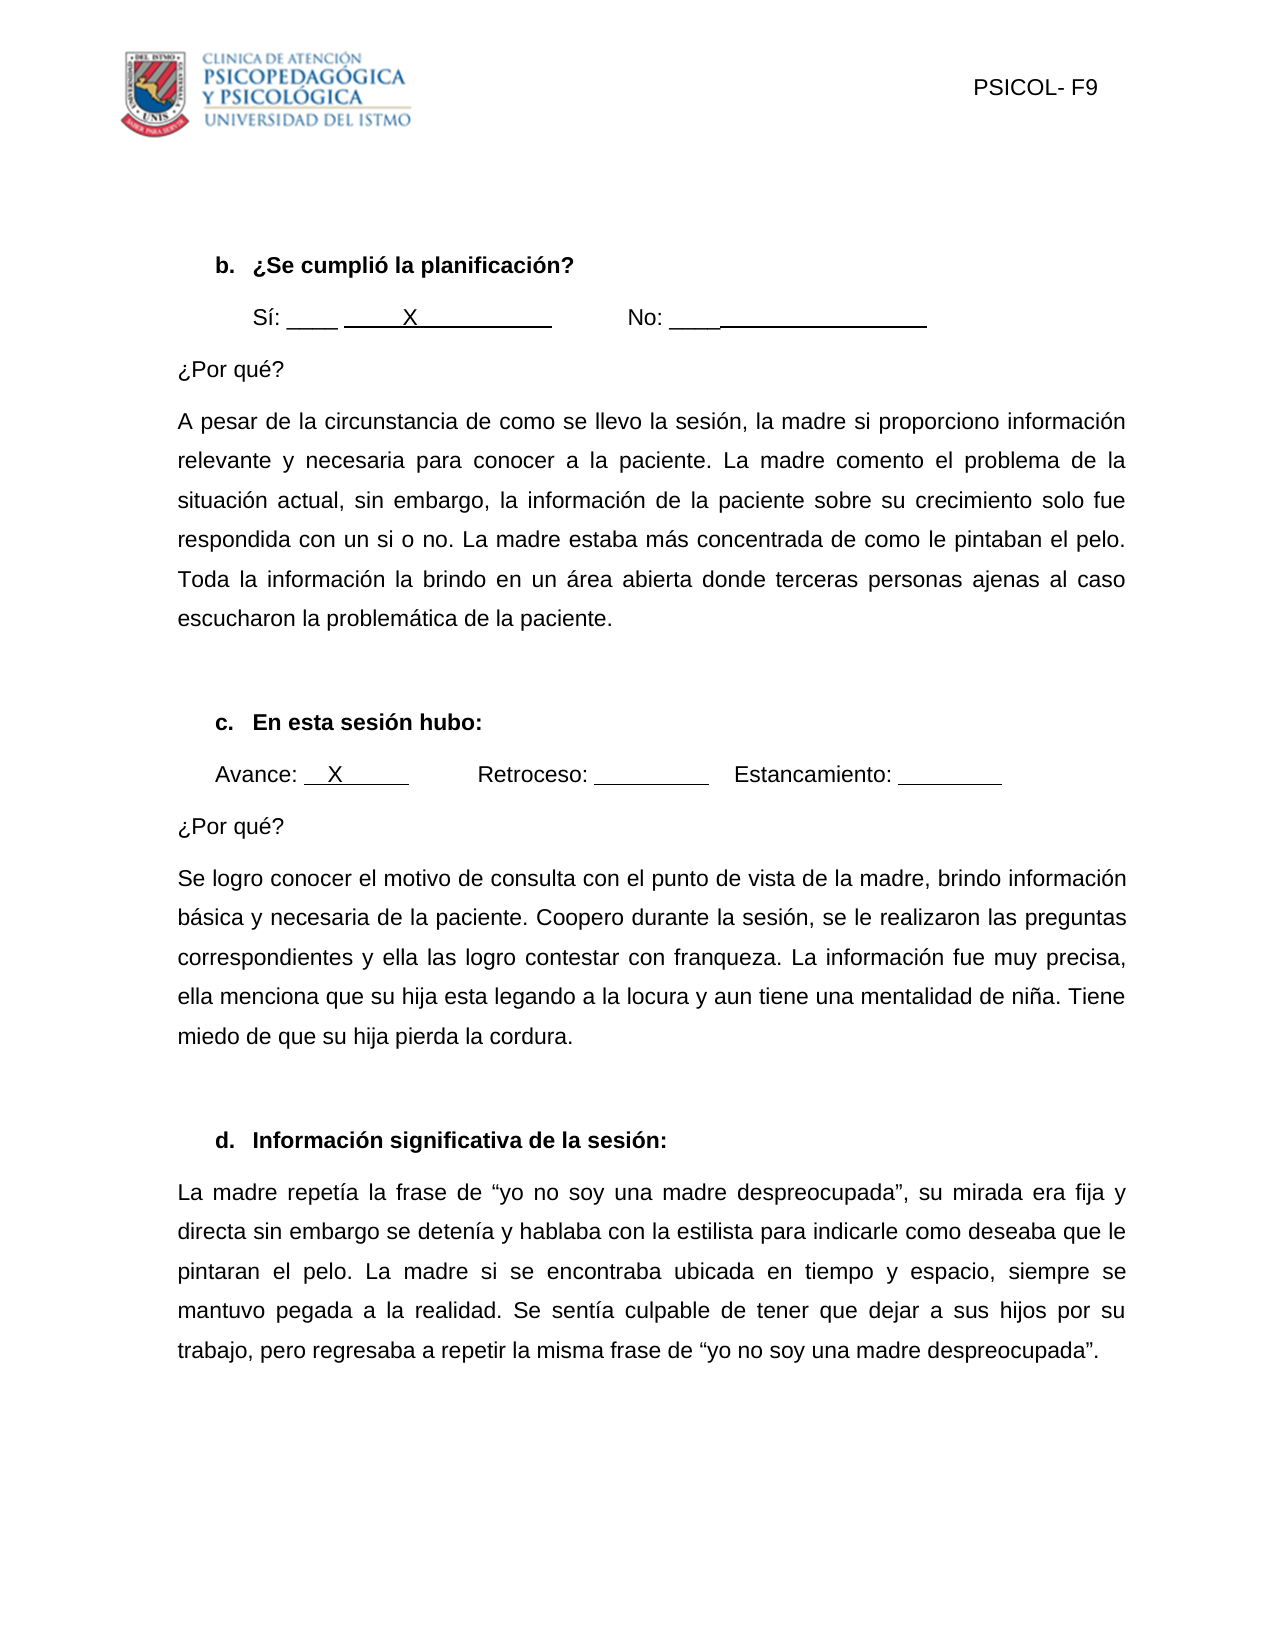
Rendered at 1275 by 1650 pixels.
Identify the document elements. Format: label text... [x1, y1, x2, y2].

text La madre repetía la frase de “yo no soy una madre despreocupada”, su mirada era fija y directa sin embargo se detenía y hablaba con la estilista para indicarle como deseaba que le pintaran el pelo. La madre si se encontraba ubicada en tiempo y espacio, siempre se mantuvo pegada a la realidad. Se sentía culpable de tener que dejar a sus hijos por su trabajo, pero regresaba a repetir la misma frase de “yo no soy una madre despreocupada”. [177, 1179, 1127, 1363]
text Avance: X Retroceso: Estancamiento: [215, 761, 1127, 787]
text Se logro conocer el motivo de consulta con el punto de vista de la madre, brindo información básica y necesaria de la paciente. Coopero durante la sesión, se le realizaron las preguntas correspondientes y ella las logro contestar con franqueza. La información fue muy precisa, ella menciona que su hija esta legando a la locura y aun tiene una mentalidad de niña. Tiene miedo de que su hija pierda la cordura. [177, 865, 1127, 1049]
picture [65, 20, 437, 148]
list Información significativa de la sesión: [215, 1127, 1127, 1153]
list En esta sesión hubo: [215, 709, 1127, 735]
text A pesar de la circunstancia de como se llevo la sesión, la madre si proporciono información relevante y necesaria para conocer a la paciente. La madre comento el problema de la situación actual, sin embargo, la información de la paciente sobre su crecimiento solo fue respondida con un si o no. La madre estaba más concentrada de como le pintaban el pelo. Toda la información la brindo en un área abierta donde terceras personas ajenas al caso escucharon la problemática de la paciente. [177, 408, 1127, 631]
list ¿Se cumplió la planificación? [215, 252, 1127, 278]
text Sí: ____ X No: ____ [252, 304, 1127, 330]
text ¿Por qué? [177, 356, 1127, 382]
text ¿Por qué? [177, 813, 1127, 839]
